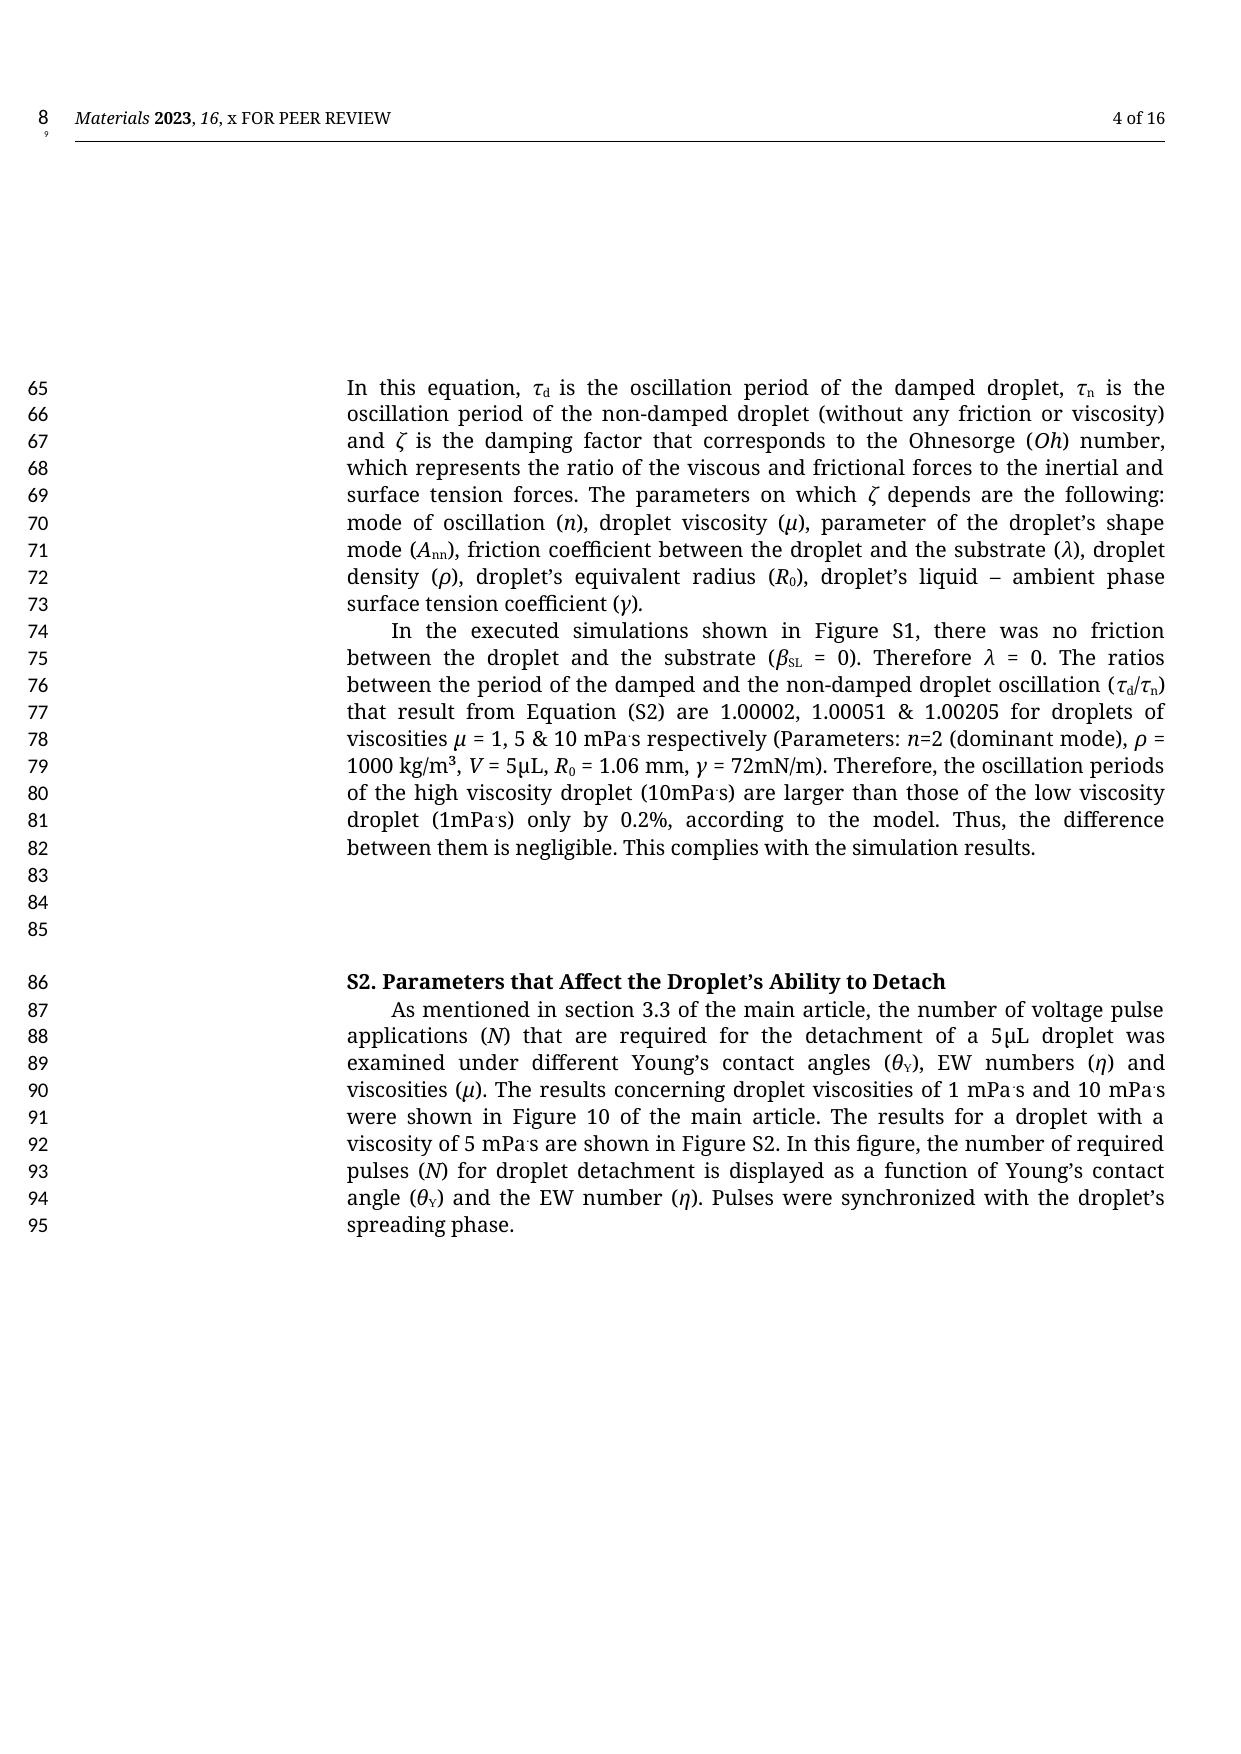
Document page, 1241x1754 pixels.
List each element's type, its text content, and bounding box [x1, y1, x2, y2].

text In this equation, τd is the oscillation period of the damped droplet, τn is the oscillation period of the non-damped droplet (without any friction or viscosity) and ζ is the damping factor that corresponds to the Ohnesorge (Oh) number, which represents the ratio of the viscous and frictional forces to the inertial and surface tension forces. The parameters on which ζ depends are the following: mode of oscillation (n), droplet viscosity (μ), parameter of the droplet’s shape mode (Ann), friction coefficient between the droplet and the substrate (λ), droplet density (ρ), droplet’s equivalent radius (R0), droplet’s liquid – ambient phase surface tension coefficient (γ). [347, 374, 1165, 617]
text As mentioned in section 3.3 of the main article, the number of voltage pulse applications (N) that are required for the detachment of a 5μL droplet was examined under different Young’s contact angles (θΥ), EW numbers (η) and viscosities (μ). The results concerning droplet viscosities of 1 mPa.s and 10 mPa.s were shown in Figure 10 of the main article. The results for a droplet with a viscosity of 5 mPa.s are shown in Figure S2. In this figure, the number of required pulses (N) for droplet detachment is displayed as a function of Young’s contact angle (θΥ) and the EW number (η). Pulses were synchronized with the droplet’s spreading phase. [347, 995, 1165, 1239]
text S2. Parameters that Affect the Droplet’s Ability to Detach [347, 967, 1165, 995]
text In the executed simulations shown in Figure S1, there was no friction between the droplet and the substrate (βSL = 0). Therefore λ = 0. The ratios between the period of the damped and the non-damped droplet oscillation (τd/τn) that result from Equation (S2) are 1.00002, 1.00051 & 1.00205 for droplets of viscosities μ = 1, 5 & 10 mPa.s respectively (Parameters: n=2 (dominant mode), ρ = 1000 kg/m³, V = 5μL, R0 = 1.06 mm, γ = 72mN/m). Therefore, the oscillation periods of the high viscosity droplet (10mPa.s) are larger than those of the low viscosity droplet (1mPa.s) only by 0.2%, according to the model. Thus, the difference between them is negligible. This complies with the simulation results. [347, 617, 1165, 861]
